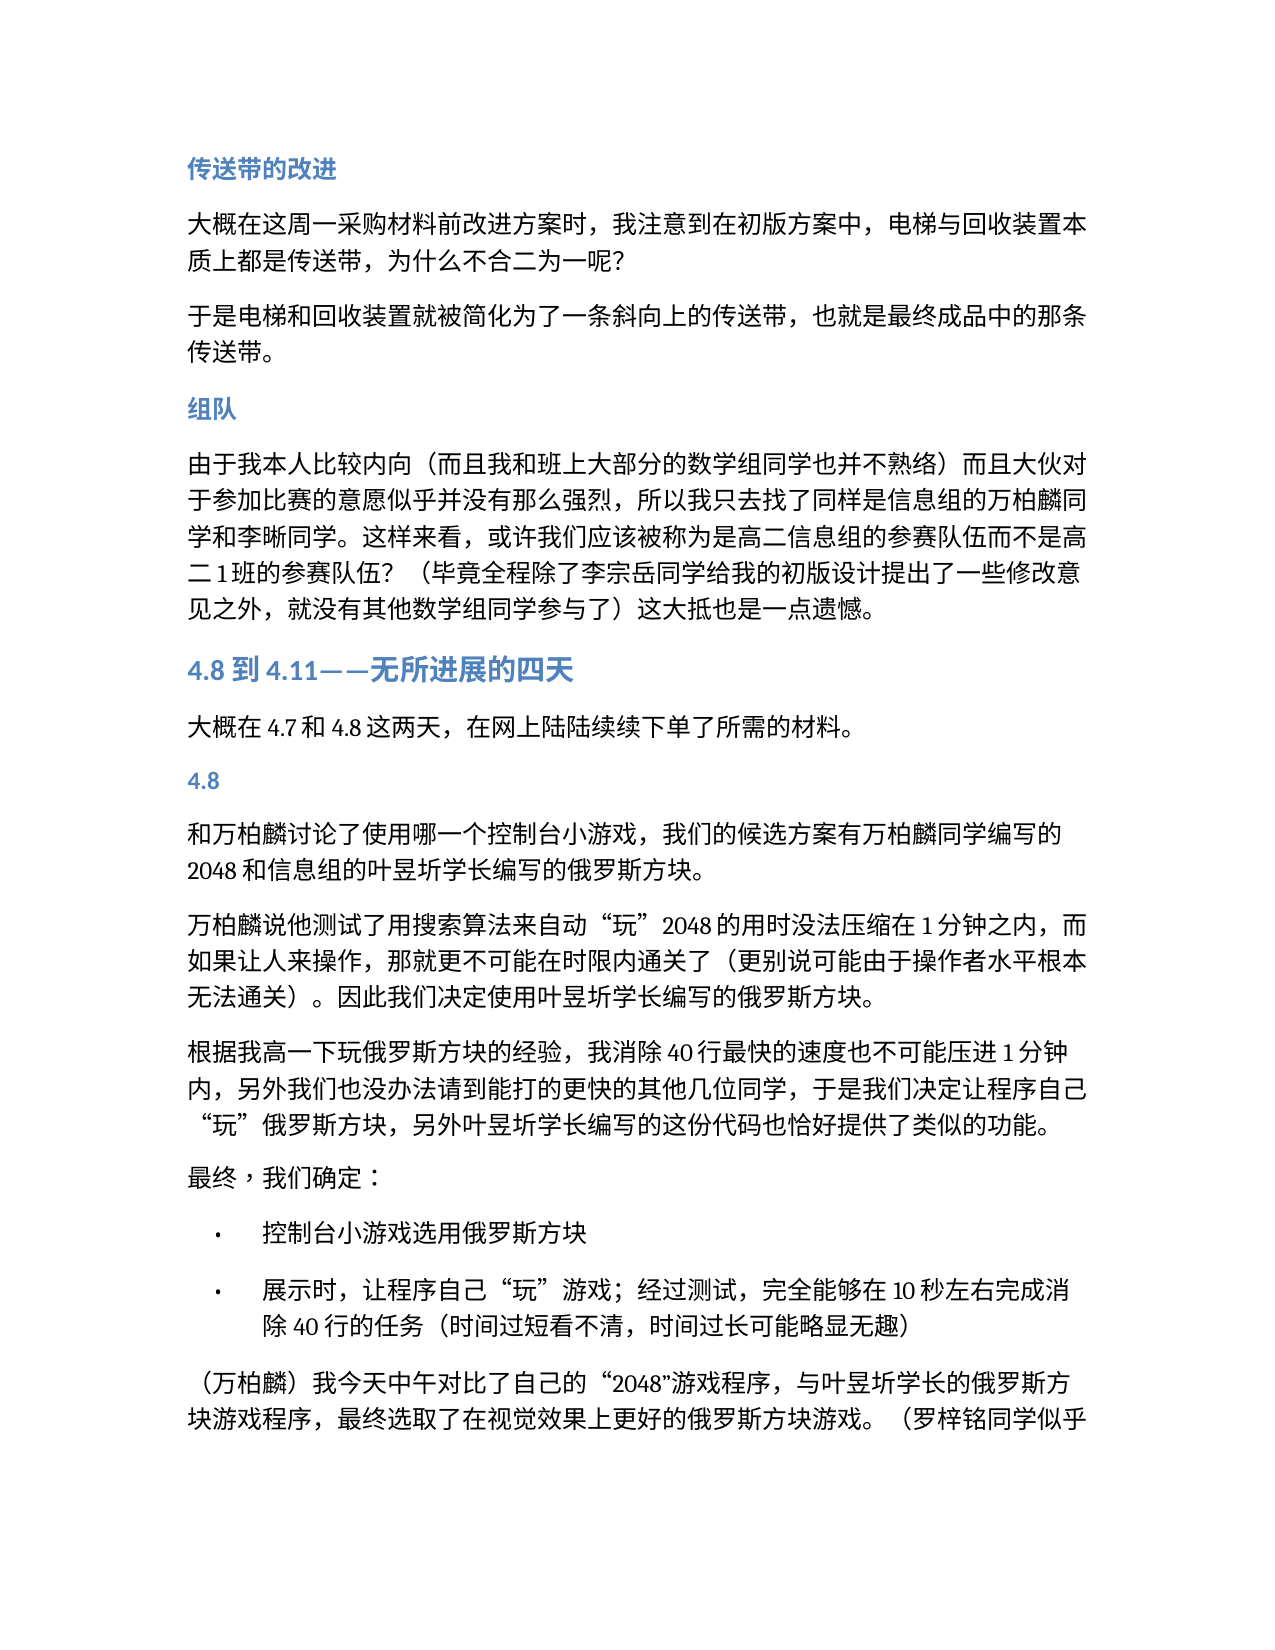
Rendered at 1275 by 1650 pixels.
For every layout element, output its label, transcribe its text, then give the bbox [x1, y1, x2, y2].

list 控制台小游戏选用俄罗斯方块 [212, 1213, 1087, 1249]
text 和万柏麟讨论了使用哪一个控制台小游戏，我们的候选方案有万柏麟同学编写的 2048 和信息组的叶昱圻学长编写的俄罗斯方块。 [187, 814, 1087, 887]
subtitle 组队 [187, 389, 1087, 426]
text 最终，我们确定： [187, 1160, 1087, 1194]
subtitle 传送带的改进 [187, 150, 1087, 186]
list 展示时，让程序自己“玩”游戏；经过测试，完全能够在 10 秒左右完成消除 40 行的任务（时间过短看不清，时间过长可能略显无趣） [212, 1270, 1087, 1343]
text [187, 1363, 1087, 1436]
subtitle 4.8到4.11——无所进展的四天 [187, 647, 1087, 689]
text 于是电梯和回收装置就被简化为了一条斜向上的传送带，也就是最终成品中的那条传送带。 [187, 296, 1087, 369]
text 大概在这周一采购材料前改进方案时，我注意到在初版方案中，电梯与回收装置本质上都是传送带，为什么不合二为一呢？ [187, 205, 1087, 277]
subtitle 4.8 [187, 765, 1087, 795]
text 根据我高一下玩俄罗斯方块的经验，我消除40行最快的速度也不可能压进 1 分钟内，另外我们也没办法请到能打的更快的其他几位同学，于是我们决定让程序自己“玩”俄罗斯方块，另外叶昱圻学长编写的这份代码也恰好提供了类似的功能。 [187, 1033, 1087, 1142]
text 大概在4.7和4.8这两天，在网上陆陆续续下单了所需的材料。 [187, 708, 1087, 744]
text 万柏麟说他测试了用搜索算法来自动“玩”2048的用时没法压缩在 1 分钟之内，而如果让人来操作，那就更不可能在时限内通关了（更别说可能由于操作者水平根本无法通关）。因此我们决定使用叶昱圻学长编写的俄罗斯方块。 [187, 905, 1087, 1014]
text 由于我本人比较内向（而且我和班上大部分的数学组同学也并不熟络）而且大伙对于参加比赛的意愿似乎并没有那么强烈，所以我只去找了同样是信息组的万柏麟同学和李晰同学。这样来看，或许我们应该被称为是高二信息组的参赛队伍而不是高二1班的参赛队伍？（毕竟全程除了李宗岳同学给我的初版设计提出了一些修改意见之外，就没有其他数学组同学参与了）这大抵也是一点遗憾。 [187, 444, 1087, 626]
